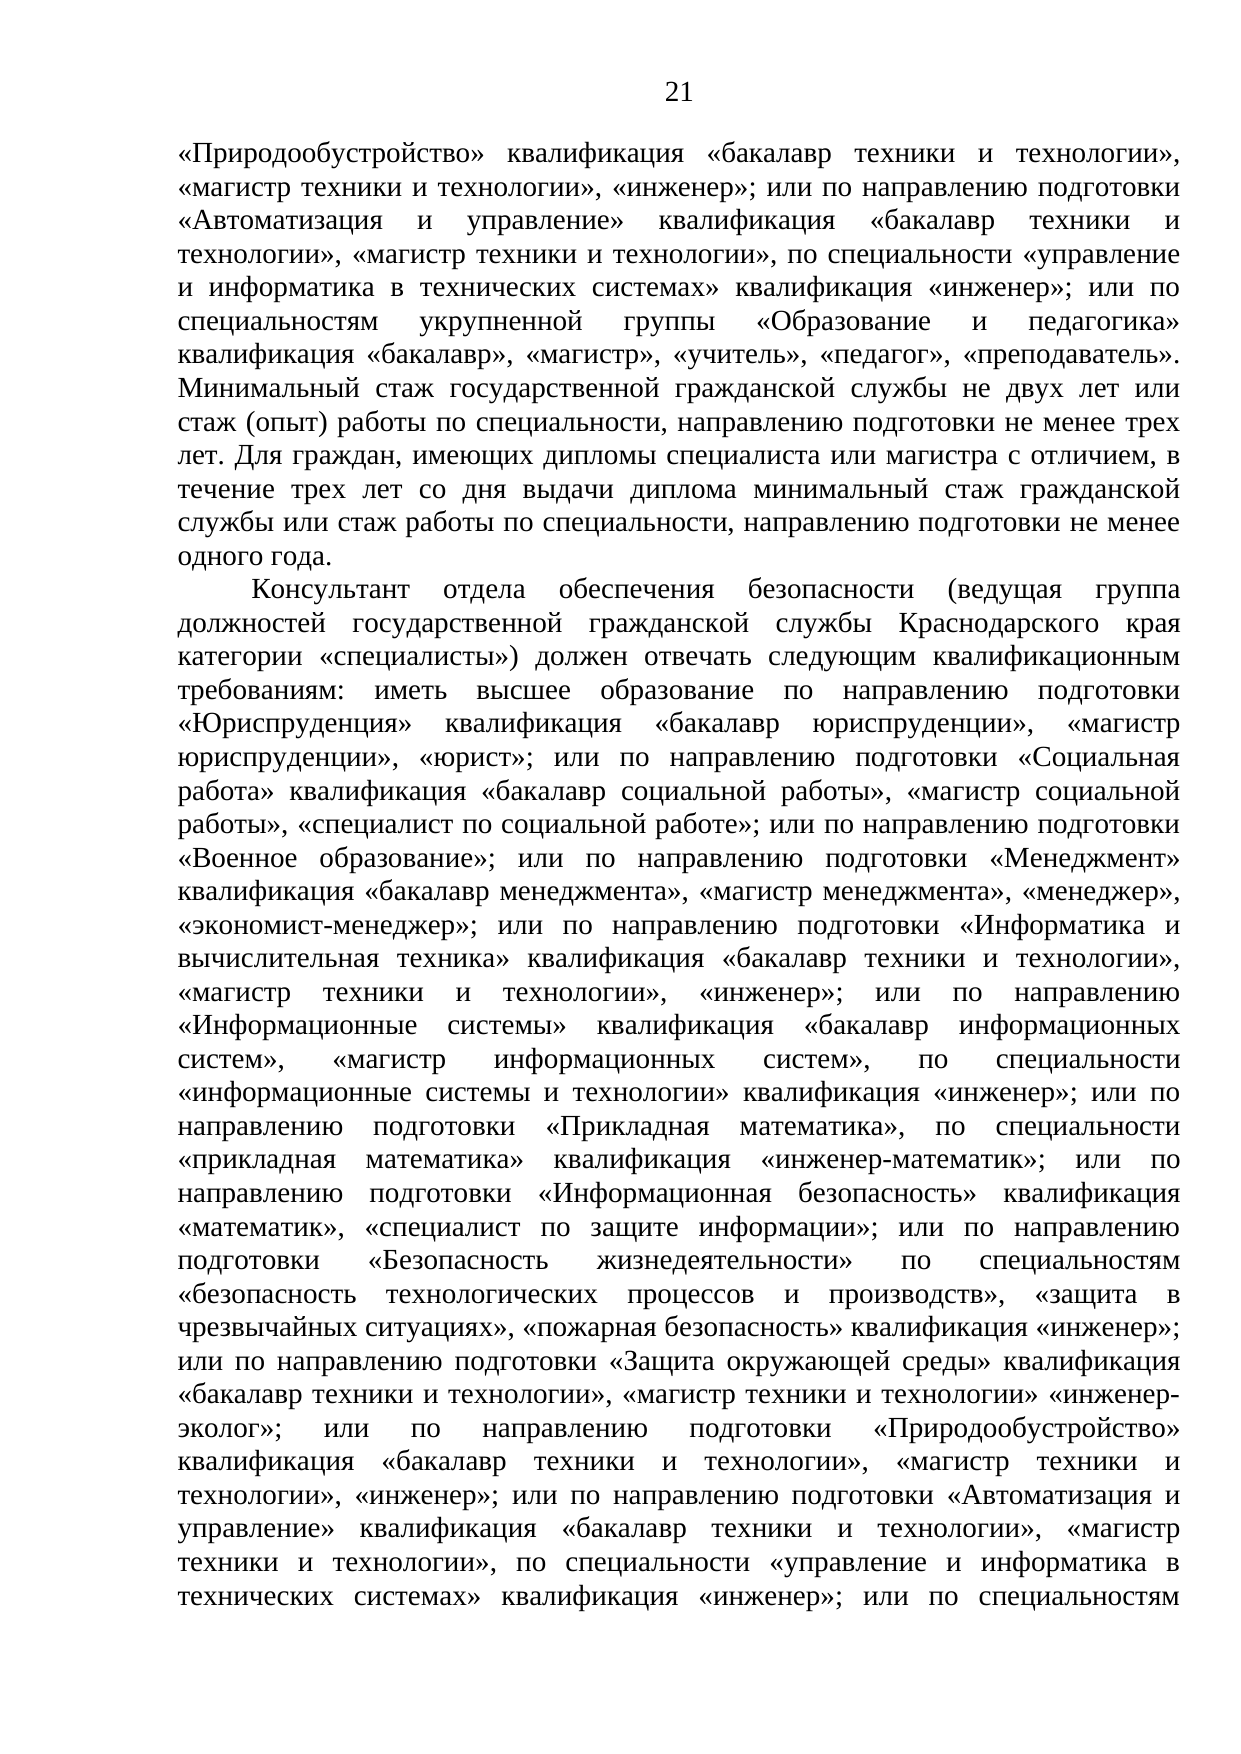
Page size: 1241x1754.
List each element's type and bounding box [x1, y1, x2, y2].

text [177, 135, 1181, 571]
text [177, 571, 1181, 1611]
